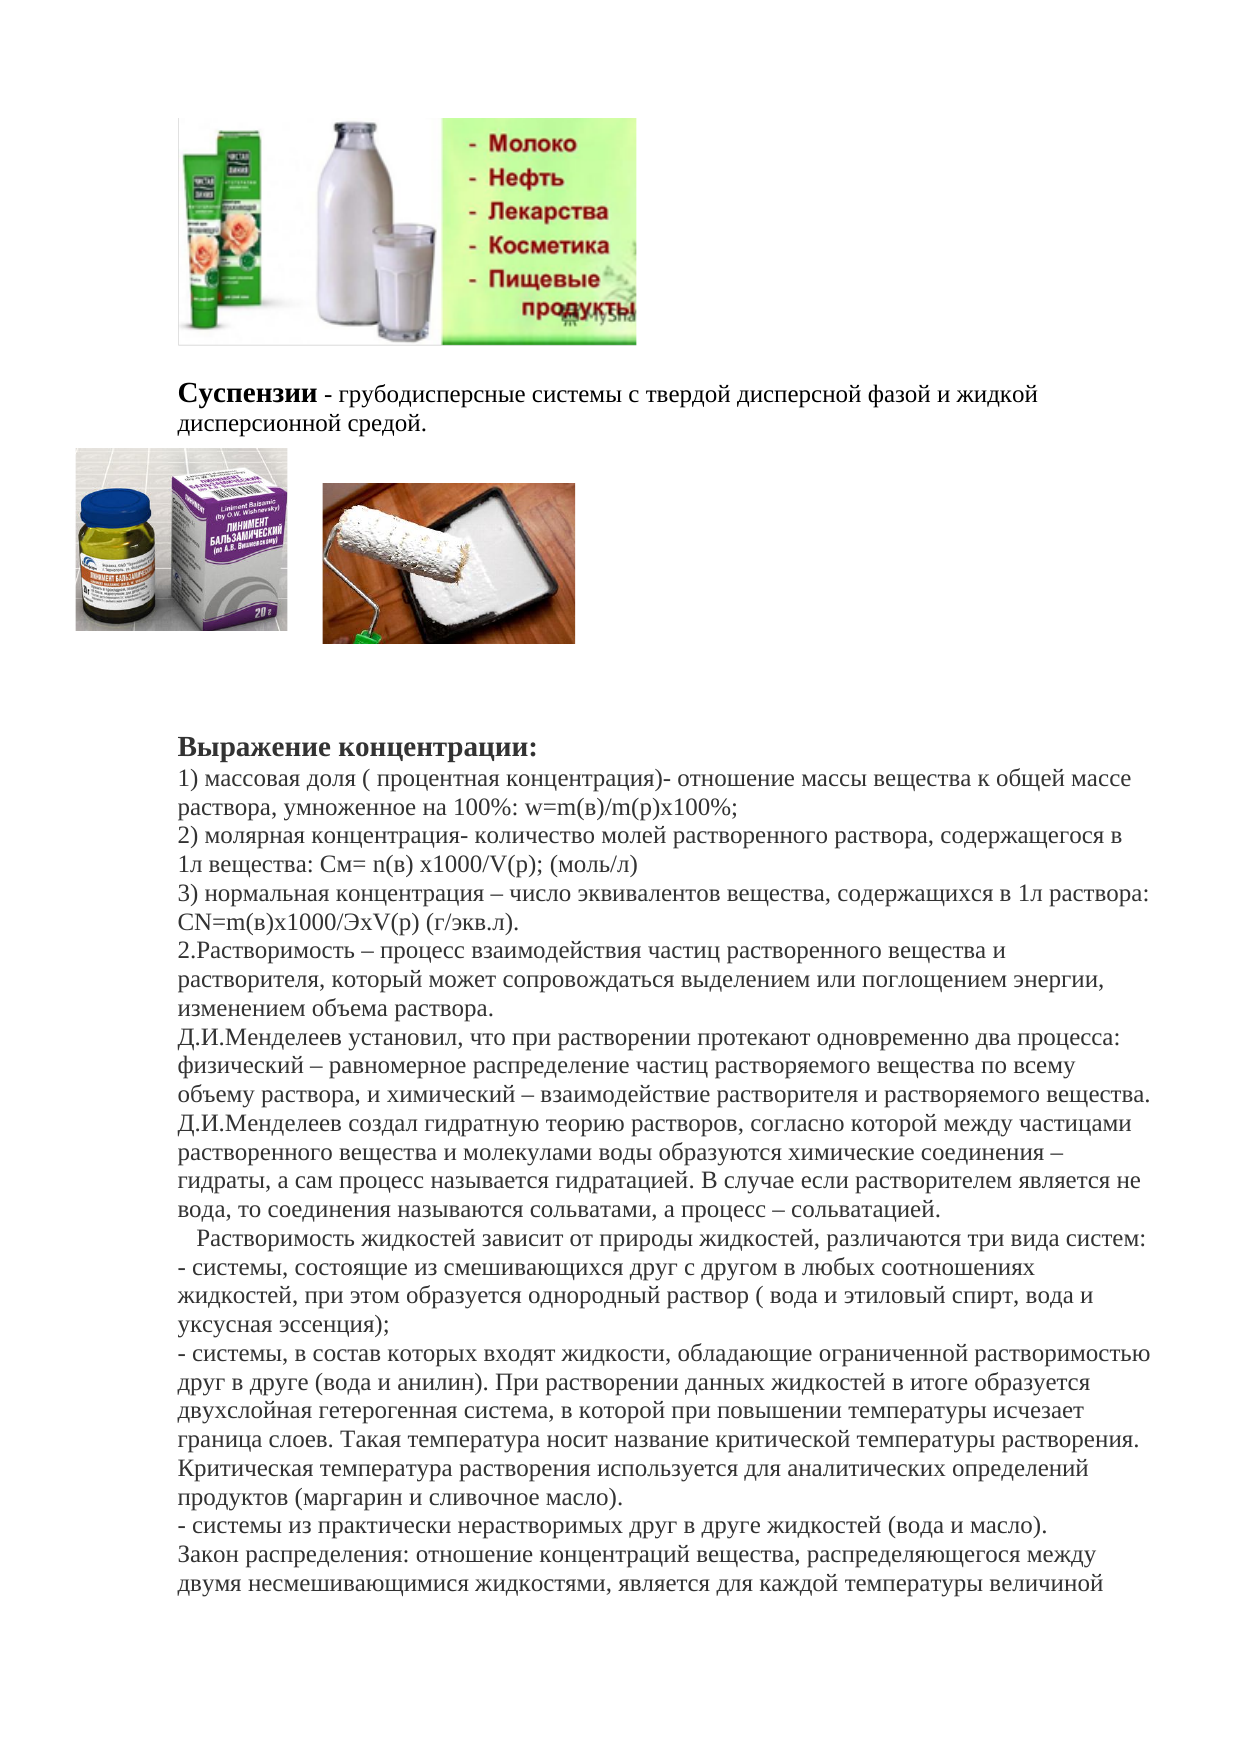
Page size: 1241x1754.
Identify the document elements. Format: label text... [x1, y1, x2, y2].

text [177, 1539, 1152, 1597]
text 2) молярная концентрация- количество молей растворенного раствора, содержащегося в 1л вещества: См= n(в) х1000/V(р); (моль/л) [177, 821, 1152, 878]
text Суспензии - грубодисперсные системы с твердой дисперсной фазой и жидкой дисперсионной средой. [177, 375, 1152, 437]
text - системы из практически нерастворимых друг в друге жидкостей (вода и масло). [177, 1511, 1152, 1539]
text Д.И.Менделеев создал гидратную теорию растворов, согласно которой между частицами растворенного вещества и молекулами воды образуются химические соединения – гидраты, а сам процесс называется гидратацией. В случае если растворителем является не вода, то соединения называются сольватами, а процесс – сольватацией. [177, 1108, 1152, 1223]
text 2.Растворимость – процесс взаимодействия частиц растворенного вещества и растворителя, который может сопровождаться выделением или поглощением энергии, изменением объема раствора. [177, 936, 1152, 1022]
text - системы, состоящие из смешивающихся друг с другом в любых соотношениях жидкостей, при этом образуется однородный раствор ( вода и этиловый спирт, вода и уксусная эссенция); [177, 1252, 1152, 1338]
picture [177, 118, 637, 347]
picture [75, 448, 288, 631]
text Д.И.Менделеев установил, что при растворении протекают одновременно два процесса: физический – равномерное распределение частиц растворяемого вещества по всему объему раствора, и химический – взаимодействие растворителя и растворяемого вещества. [177, 1022, 1152, 1108]
picture [321, 483, 575, 643]
text Растворимость жидкостей зависит от природы жидкостей, различаются три вида систем: [177, 1223, 1152, 1252]
text 1) массовая доля ( процентная концентрация)- отношение массы вещества к общей массе раствора, умноженное на 100%: w=m(в)/m(р)х100%; [177, 763, 1152, 821]
text - системы, в состав которых входят жидкости, обладающие ограниченной растворимостью друг в друге (вода и анилин). При растворении данных жидкостей в итоге образуется двухслойная гетерогенная система, в которой при повышении температуры исчезает граница слоев. Такая температура носит название критической температуры растворения. Критическая температура растворения используется для аналитических определений продуктов (маргарин и сливочное масло). [177, 1338, 1152, 1511]
text Выражение концентрации: [177, 729, 1152, 763]
text 3) нормальная концентрация – число эквивалентов вещества, содержащихся в 1л раствора: СN=m(в)х1000/ЭхV(р) (г/экв.л). [177, 878, 1152, 936]
